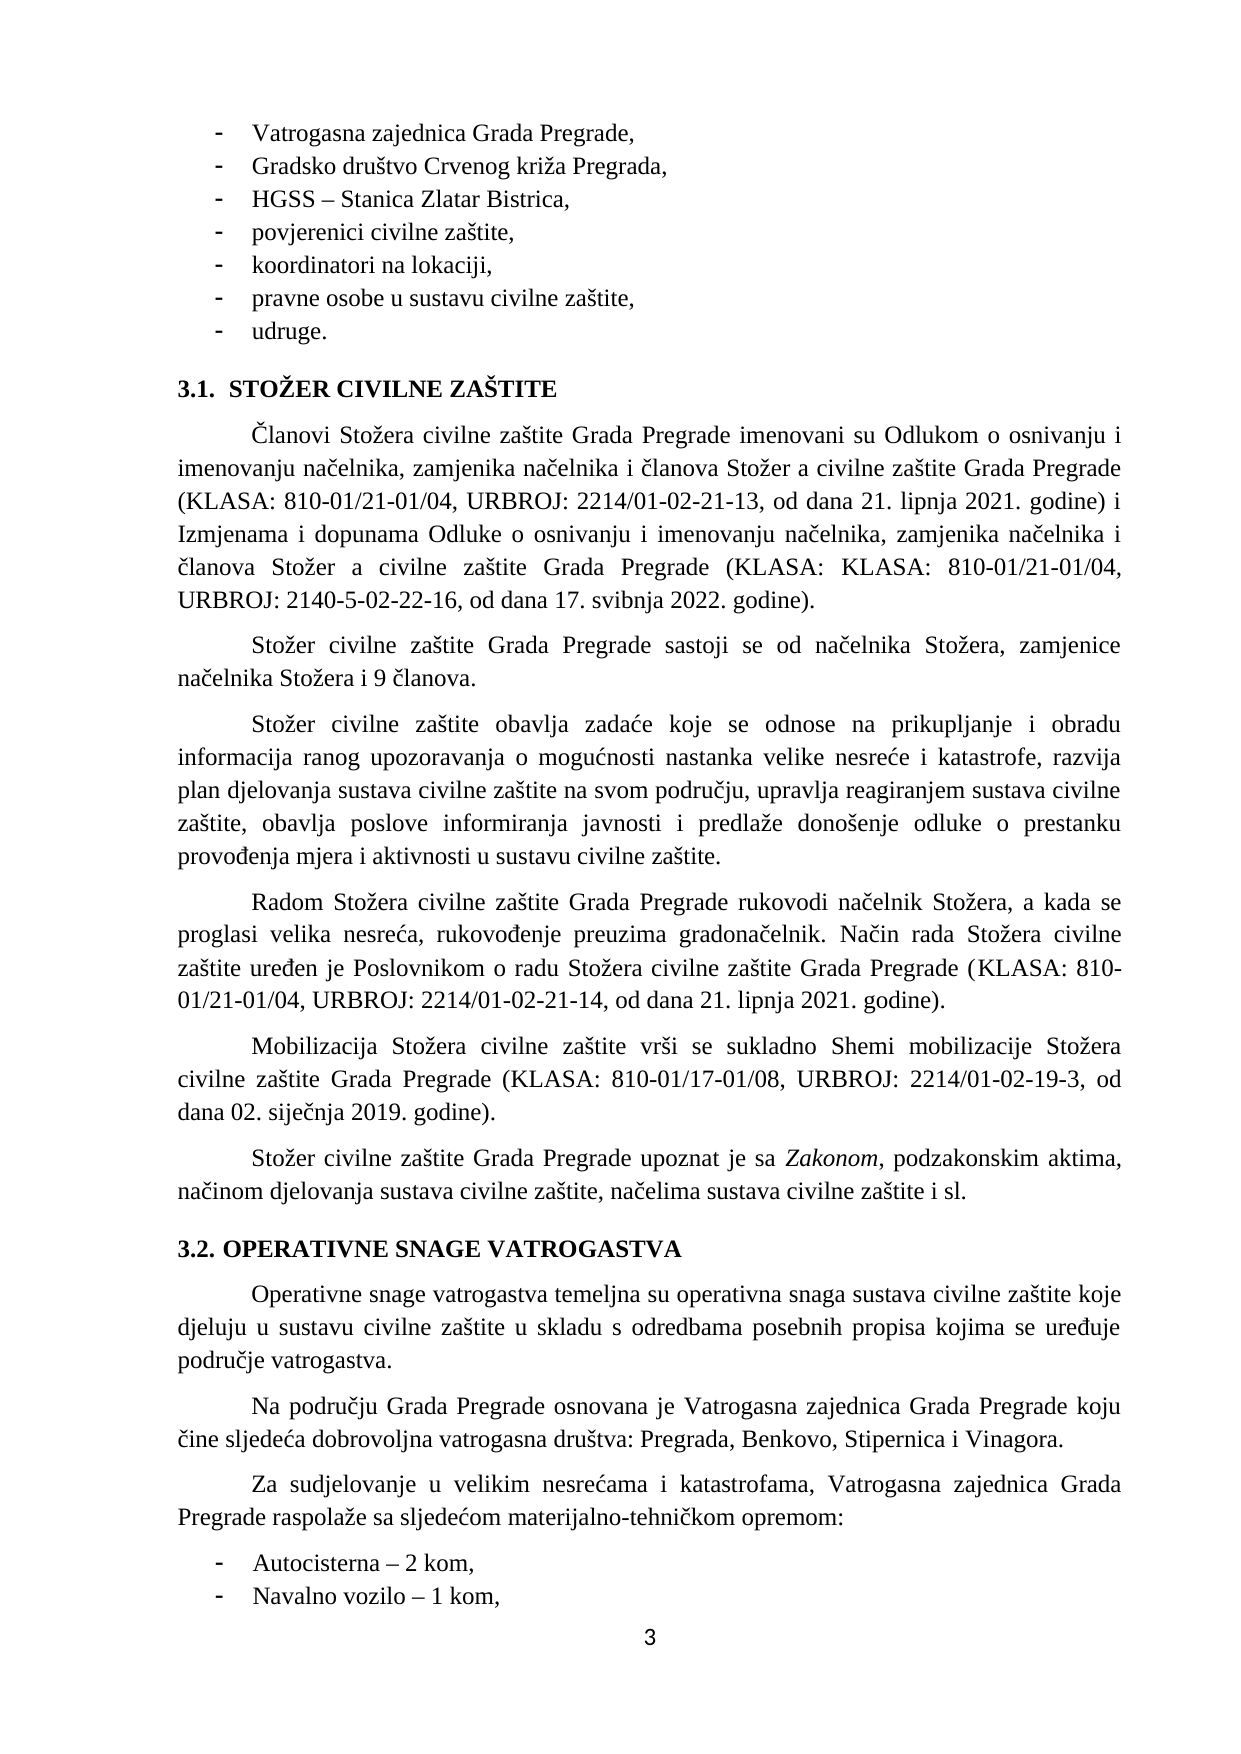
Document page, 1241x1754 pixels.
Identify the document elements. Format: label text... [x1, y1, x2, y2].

list Navalno vozilo – 1 kom, [215, 1581, 1122, 1610]
text Za sudjelovanje u velikim nesrećama i katastrofama, Vatrogasna zajednica Grada Pregrade raspolaže sa sljedećom materijalno-tehničkom opremom: [177, 1469, 1122, 1531]
text Operativne snage vatrogastva temeljna su operativna snaga sustava civilne zaštite koje djeluju u sustavu civilne zaštite u skladu s odredbama posebnih propisa kojima se uređuje područje vatrogastva. [177, 1279, 1122, 1374]
text Na području Grada Pregrade osnovana je Vatrogasna zajednica Grada Pregrade koju čine sljedeća dobrovoljna vatrogasna društva: Pregrada, Benkovo, Stipernica i Vinagora. [177, 1391, 1122, 1453]
text Stožer civilne zaštite obavlja zadaće koje se odnose na prikupljanje i obradu informacija ranog upozoravanja o mogućnosti nastanka velike nesreće i katastrofe, razvija plan djelovanja sustava civilne zaštite na svom području, upravlja reagiranjem sustava civilne zaštite, obavlja poslove informiranja javnosti i predlaže donošenje odluke o prestanku provođenja mjera i aktivnosti u sustavu civilne zaštite. [177, 709, 1122, 870]
list Vatrogasna zajednica Grada Pregrade, [214, 118, 1122, 147]
subtitle OPERATIVNE SNAGE VATROGASTVA [177, 1234, 1122, 1262]
list udruge. [214, 316, 1122, 345]
list pravne osobe u sustavu civilne zaštite, [214, 283, 1122, 312]
text Članovi Stožera civilne zaštite Grada Pregrade imenovani su Odlukom o osnivanju i imenovanju načelnika, zamjenika načelnika i članova Stožer a civilne zaštite Grada Pregrade (KLASA: 810-01/21-01/04, URBROJ: 2214/01-02-21-13, od dana 21. lipnja 2021. godine) i Izmjenama i dopunama Odluke o osnivanju i imenovanju načelnika, zamjenika načelnika i članova Stožer a civilne zaštite Grada Pregrade (KLASA: KLASA: 810-01/21-01/04, URBROJ: 2140-5-02-22-16, od dana 17. svibnja 2022. godine). [177, 420, 1122, 614]
list povjerenici civilne zaštite, [214, 217, 1122, 246]
list Gradsko društvo Crvenog križa Pregrada, [214, 151, 1122, 180]
subtitle STOŽER CIVILNE ZAŠTITE [177, 374, 1122, 403]
list koordinatori na lokaciji, [214, 250, 1122, 279]
list Autocisterna – 2 kom, [215, 1548, 1122, 1577]
text Radom Stožera civilne zaštite Grada Pregrade rukovodi načelnik Stožera, a kada se proglasi velika nesreća, rukovođenje preuzima gradonačelnik. Način rada Stožera civilne zaštite uređen je Poslovnikom o radu Stožera civilne zaštite Grada Pregrade (KLASA: 810-01/21-01/04, URBROJ: 2214/01-02-21-14, od dana 21. lipnja 2021. godine). [177, 887, 1122, 1014]
text Stožer civilne zaštite Grada Pregrade sastoji se od načelnika Stožera, zamjenice načelnika Stožera i 9 članova. [177, 630, 1122, 692]
list HGSS – Stanica Zlatar Bistrica, [214, 184, 1122, 213]
text Stožer civilne zaštite Grada Pregrade upoznat je sa Zakonom, podzakonskim aktima, načinom djelovanja sustava civilne zaštite, načelima sustava civilne zaštite i sl. [177, 1143, 1122, 1204]
text Mobilizacija Stožera civilne zaštite vrši se sukladno Shemi mobilizacije Stožera civilne zaštite Grada Pregrade (KLASA: 810-01/17-01/08, URBROJ: 2214/01-02-19-3, od dana 02. siječnja 2019. godine). [177, 1031, 1122, 1126]
